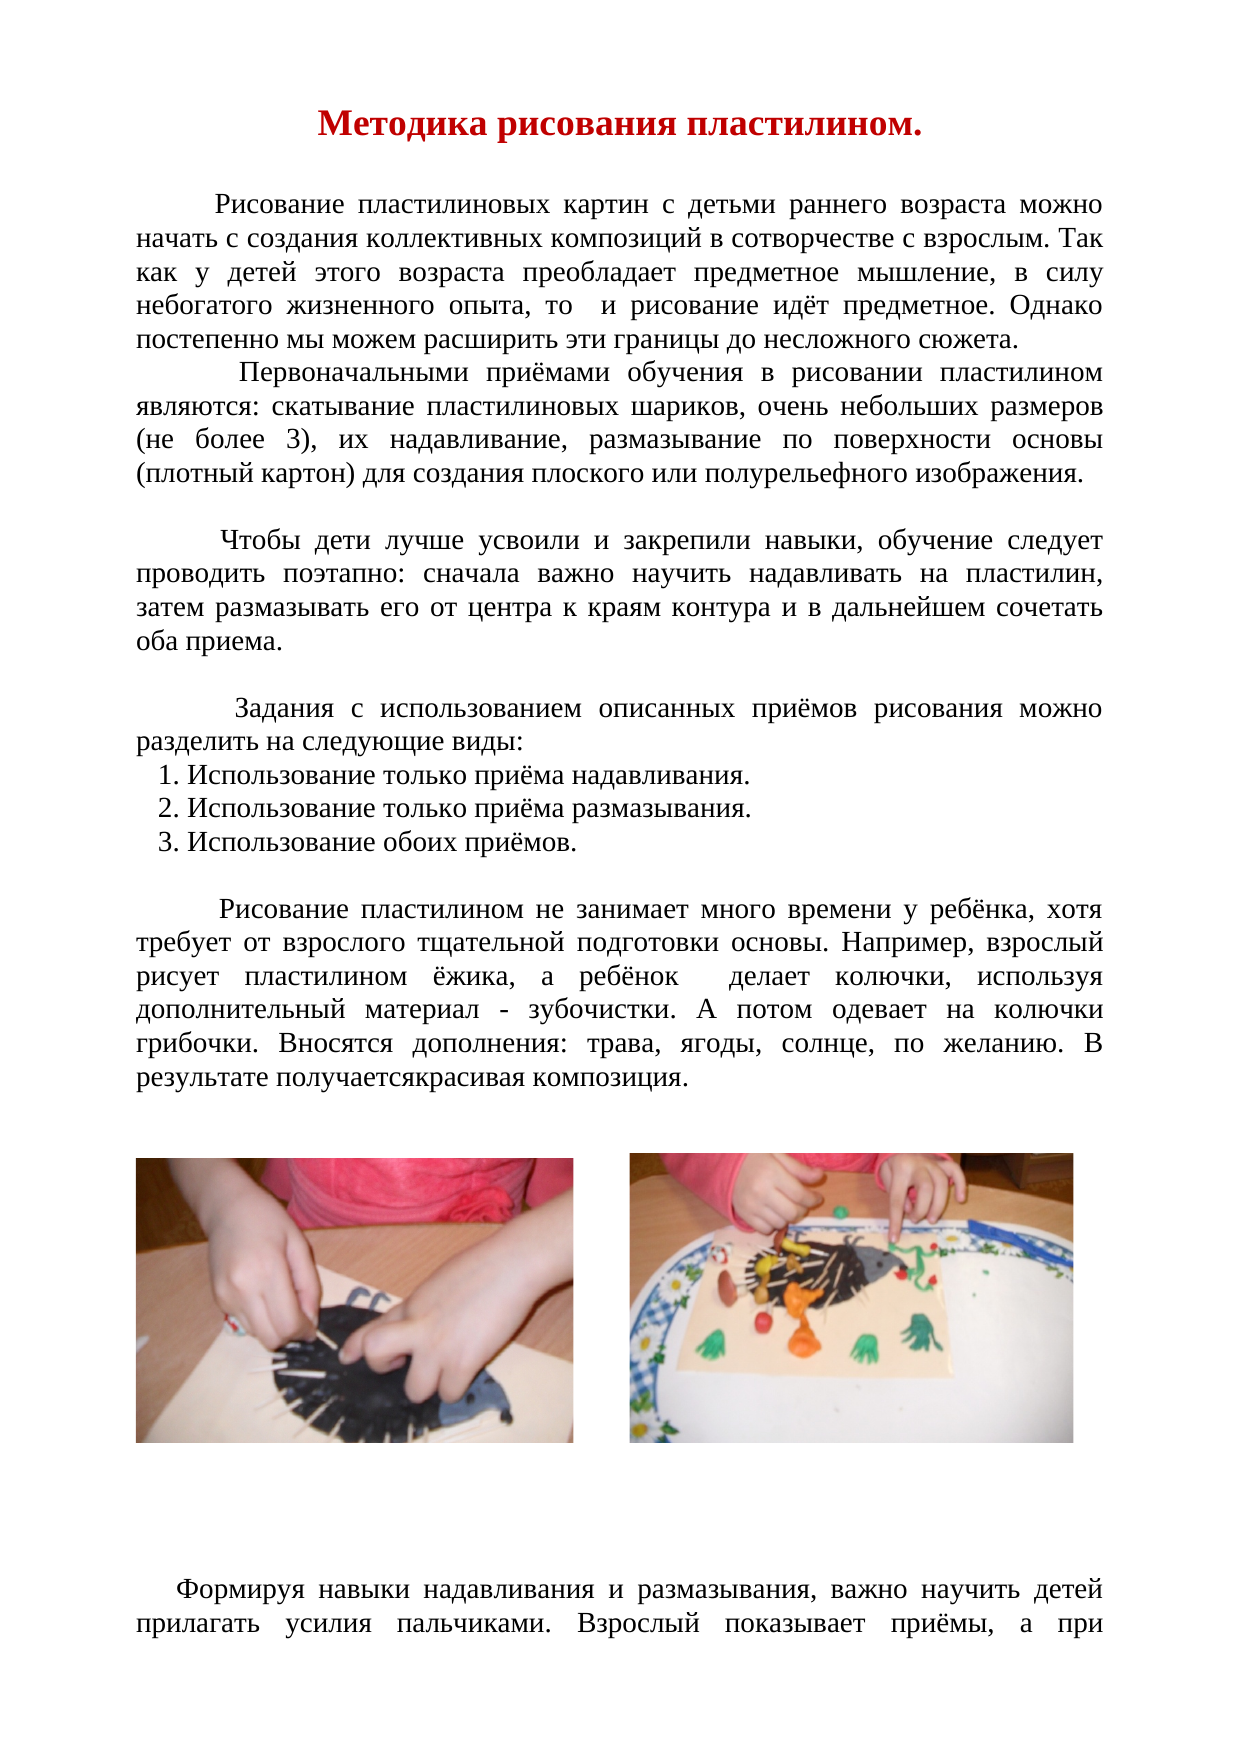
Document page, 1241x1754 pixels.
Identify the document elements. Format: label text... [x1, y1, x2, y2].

picture [629, 1153, 1074, 1443]
text 1. Использование только приёма надавливания. [136, 757, 1104, 790]
text Методика рисования пластилином. [136, 100, 1104, 143]
text 3. Использование обоих приёмов. [136, 824, 1104, 857]
text 2. Использование только приёма размазывания. [136, 790, 1104, 824]
text Чтобы дети лучше усвоили и закрепили навыки, обучение следует проводить поэтапно: сначала важно научить надавливать на пластилин, затем размазывать его от центра к краям контура и в дальнейшем сочетать оба приема. [136, 522, 1104, 656]
picture [135, 1158, 574, 1443]
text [136, 1572, 1104, 1639]
text Рисование пластилином не занимает много времени у ребёнка, хотя требует от взрослого тщательной подготовки основы. Например, взрослый рисует пластилином ёжика, а ребёнок делает колючки, используя дополнительный материал - зубочистки. А потом одевает на колючки грибочки. Вносятся дополнения: трава, ягоды, солнце, по желанию. В результате получаетсякрасивая композиция. [136, 891, 1104, 1092]
text Первоначальными приёмами обучения в рисовании пластилином являются: скатывание пластилиновых шариков, очень небольших размеров (не более 3), их надавливание, размазывание по поверхности основы (плотный картон) для создания плоского или полурельефного изображения. [136, 354, 1104, 488]
text Рисование пластилиновых картин с детьми раннего возраста можно начать с создания коллективных композиций в сотворчестве с взрослым. Так как у детей этого возраста преобладает предметное мышление, в силу небогатого жизненного опыта, то и рисование идёт предметное. Однако постепенно мы можем расширить эти границы до несложного сюжета. [136, 187, 1104, 354]
text Задания с использованием описанных приёмов рисования можно разделить на следующие виды: [136, 690, 1104, 757]
